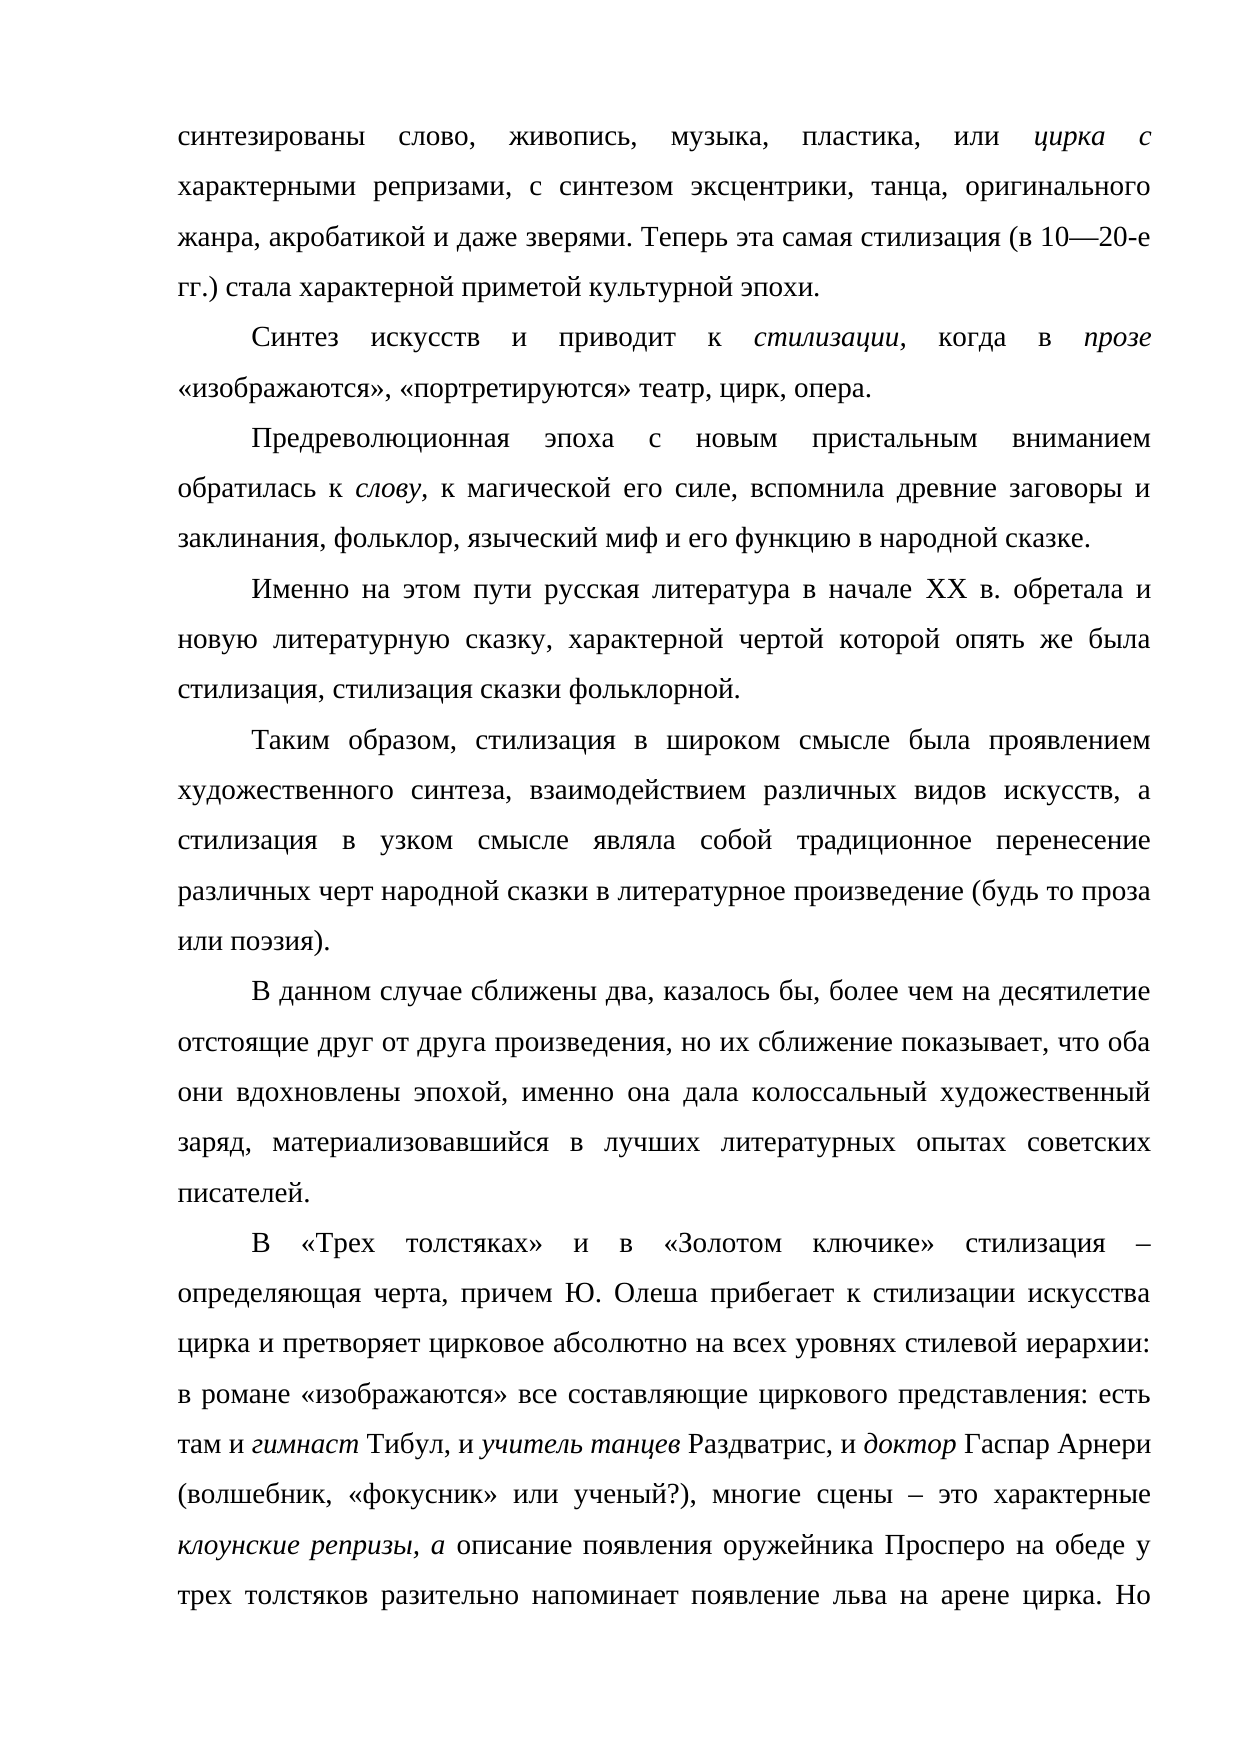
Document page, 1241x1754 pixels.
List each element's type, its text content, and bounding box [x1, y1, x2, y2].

text Синтез искусств и приводит к стилизации, когда в прозе «изображаются», «портретируются» театр, цирк, опера. [177, 319, 1152, 403]
text В данном случае сближены два, казалось бы, более чем на десятилетие отстоящие друг от друга произведения, но их сближение показывает, что оба они вдохновлены эпохой, именно она дала колоссальный художественный заряд, материализовавшийся в лучших литературных опытах советских писателей. [177, 973, 1152, 1208]
text Таким образом, стилизация в широком смысле была проявлением художественного синтеза, взаимодействием различных видов искусств, а стилизация в узком смысле являла собой традиционное перенесение различных черт народной сказки в литературное произведение (будь то проза или поэзия). [177, 722, 1152, 957]
text Именно на этом пути русская литература в начале XX в. обретала и новую литературную сказку, характерной чертой которой опять же была стилизация, стилизация сказки фольклорной. [177, 571, 1152, 705]
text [177, 118, 1152, 303]
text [177, 1225, 1152, 1611]
text Предреволюционная эпоха с новым пристальным вниманием обратилась к слову, к магической его силе, вспомнила древние заговоры и заклинания, фольклор, языческий миф и его функцию в народной сказке. [177, 420, 1152, 554]
